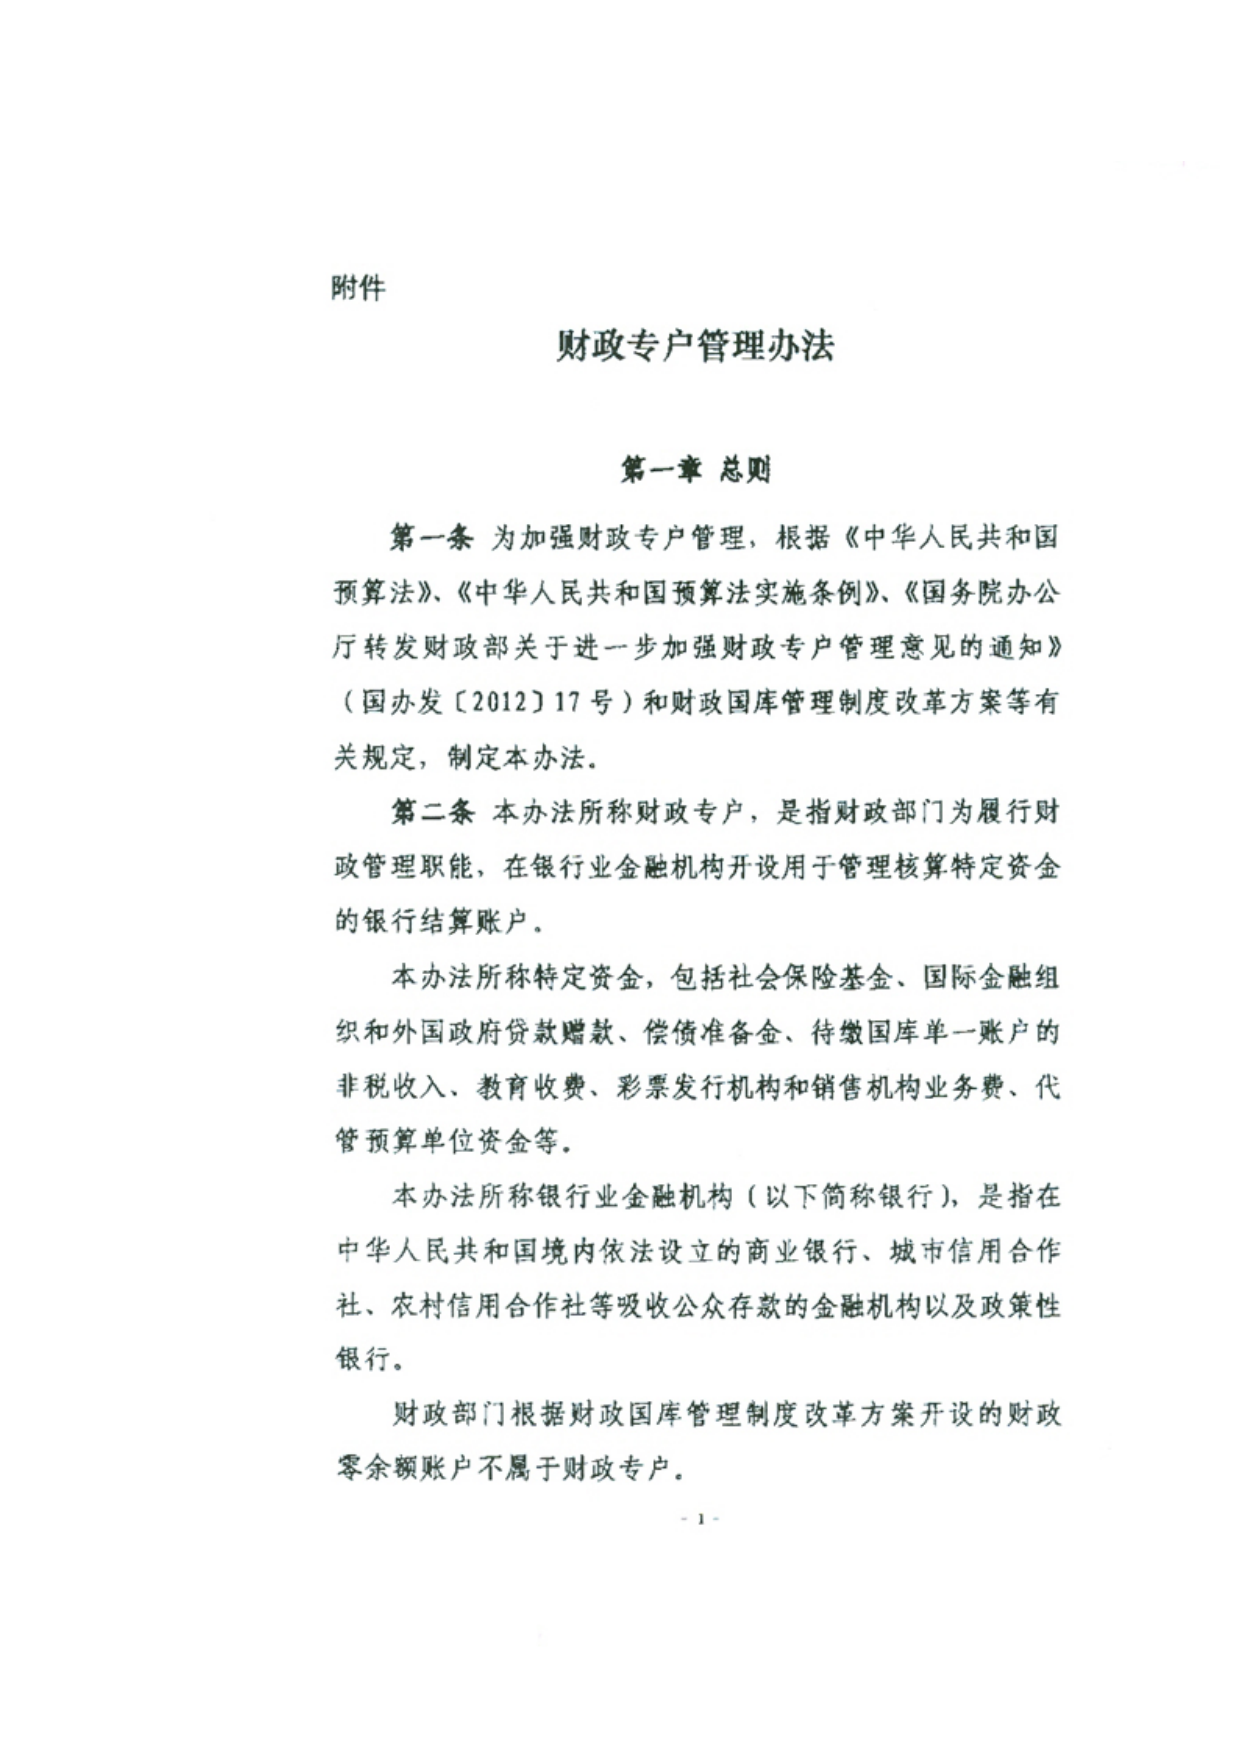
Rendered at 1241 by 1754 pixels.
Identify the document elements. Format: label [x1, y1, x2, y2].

picture [187, 161, 1241, 1670]
